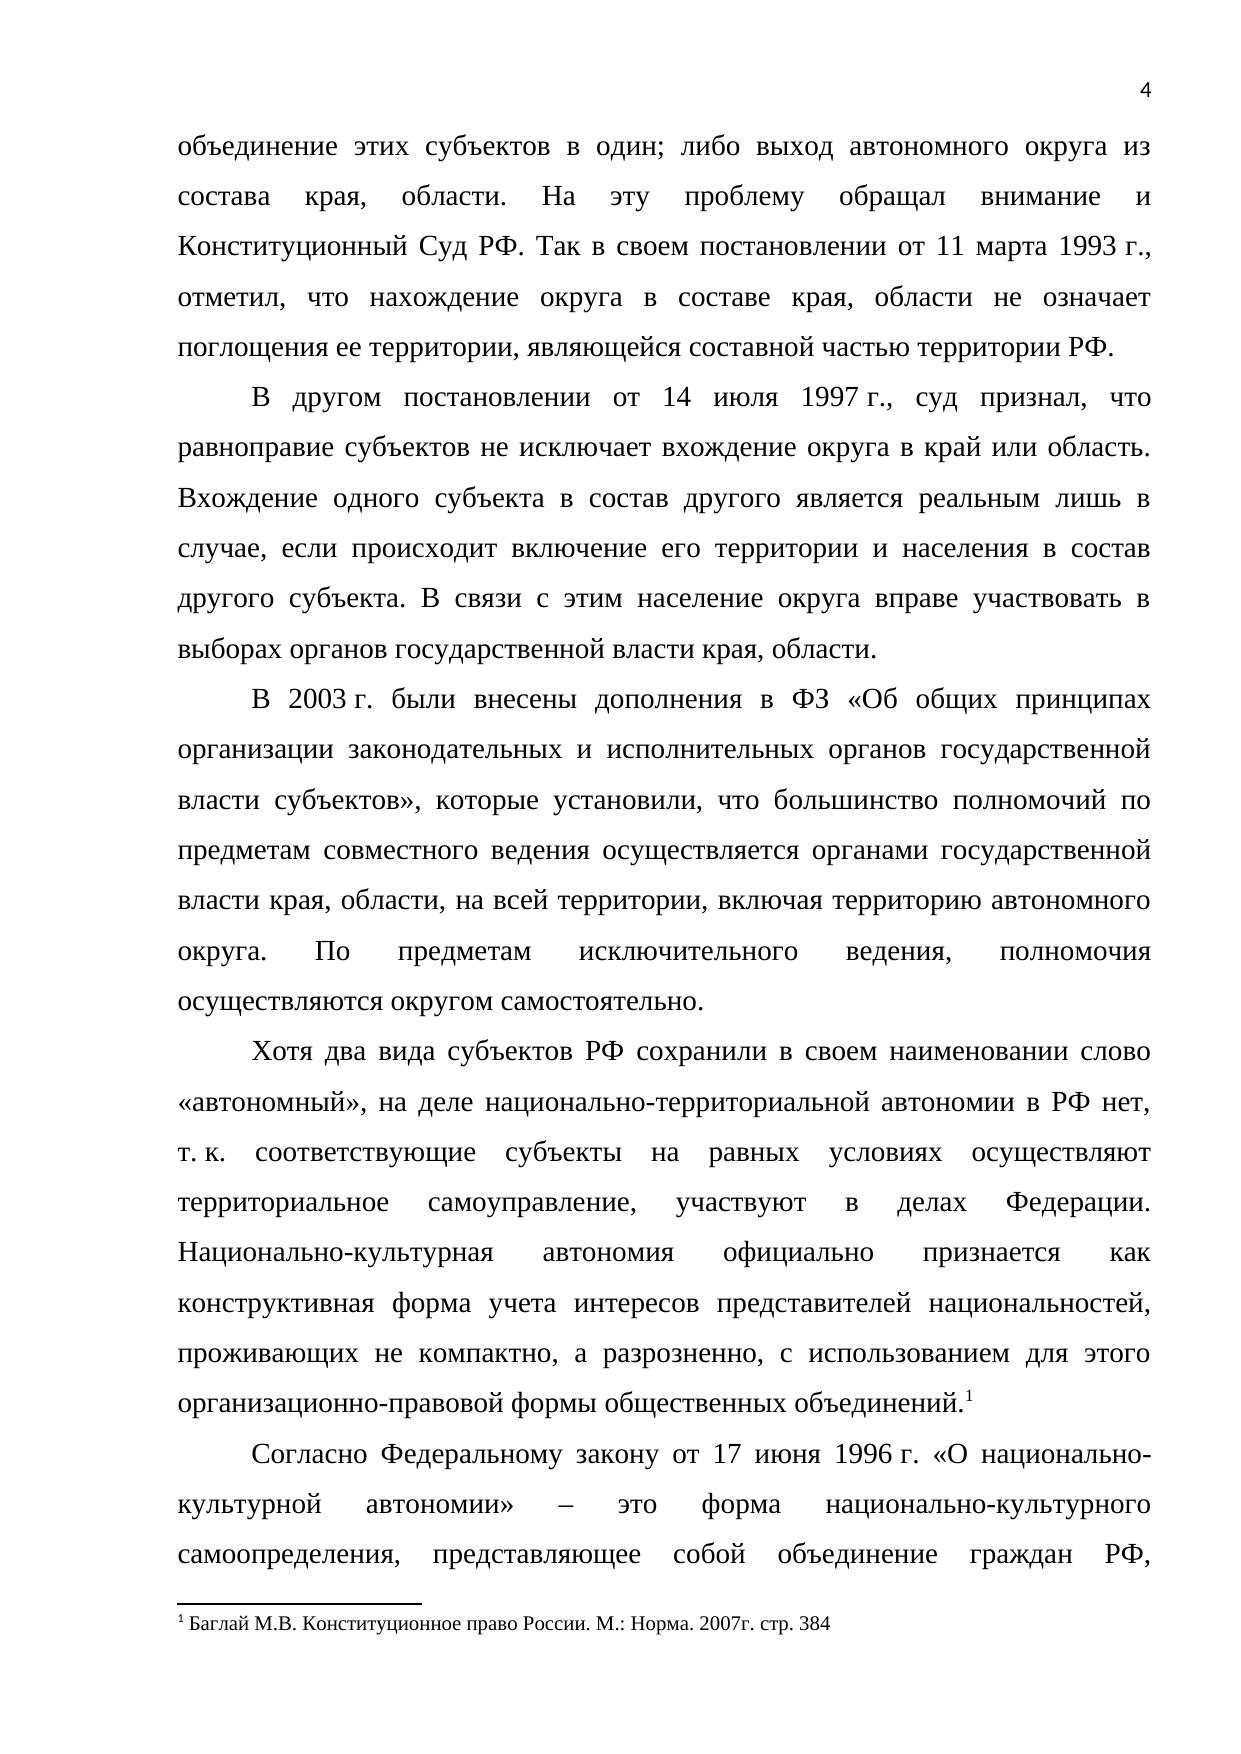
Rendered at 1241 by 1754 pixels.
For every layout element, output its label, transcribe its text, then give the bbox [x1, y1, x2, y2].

text В другом постановлении от 14 июля 1997 г., суд признал, что равноправие субъектов не исключает вхождение округа в край или область. Вхождение одного субъекта в состав другого является реальным лишь в случае, если происходит включение его территории и населения в состав другого субъекта. В связи с этим население округа вправе участвовать в выборах органов государственной власти края, области. [177, 379, 1152, 664]
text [177, 128, 1152, 362]
text В 2003 г. были внесены дополнения в ФЗ «Об общих принципах организации законодательных и исполнительных органов государственной власти субъектов», которые установили, что большинство полномочий по предметам совместного ведения осуществляется органами государственной власти края, области, на всей территории, включая территорию автономного округа. По предметам исключительного ведения, полномочия осуществляются округом самостоятельно. [177, 681, 1152, 1017]
text Хотя два вида субъектов РФ сохранили в своем наименовании слово «автономный», на деле национально-территориальной автономии в РФ нет, т. к. соответствующие субъекты на равных условиях осуществляют территориальное самоуправление, участвуют в делах Федерации. Национально-культурная автономия официально признается как конструктивная форма учета интересов представителей национальностей, проживающих не компактно, а разрозненно, с использованием для этого организационно-правовой формы общественных объединений. [177, 1033, 1152, 1419]
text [177, 1436, 1152, 1570]
